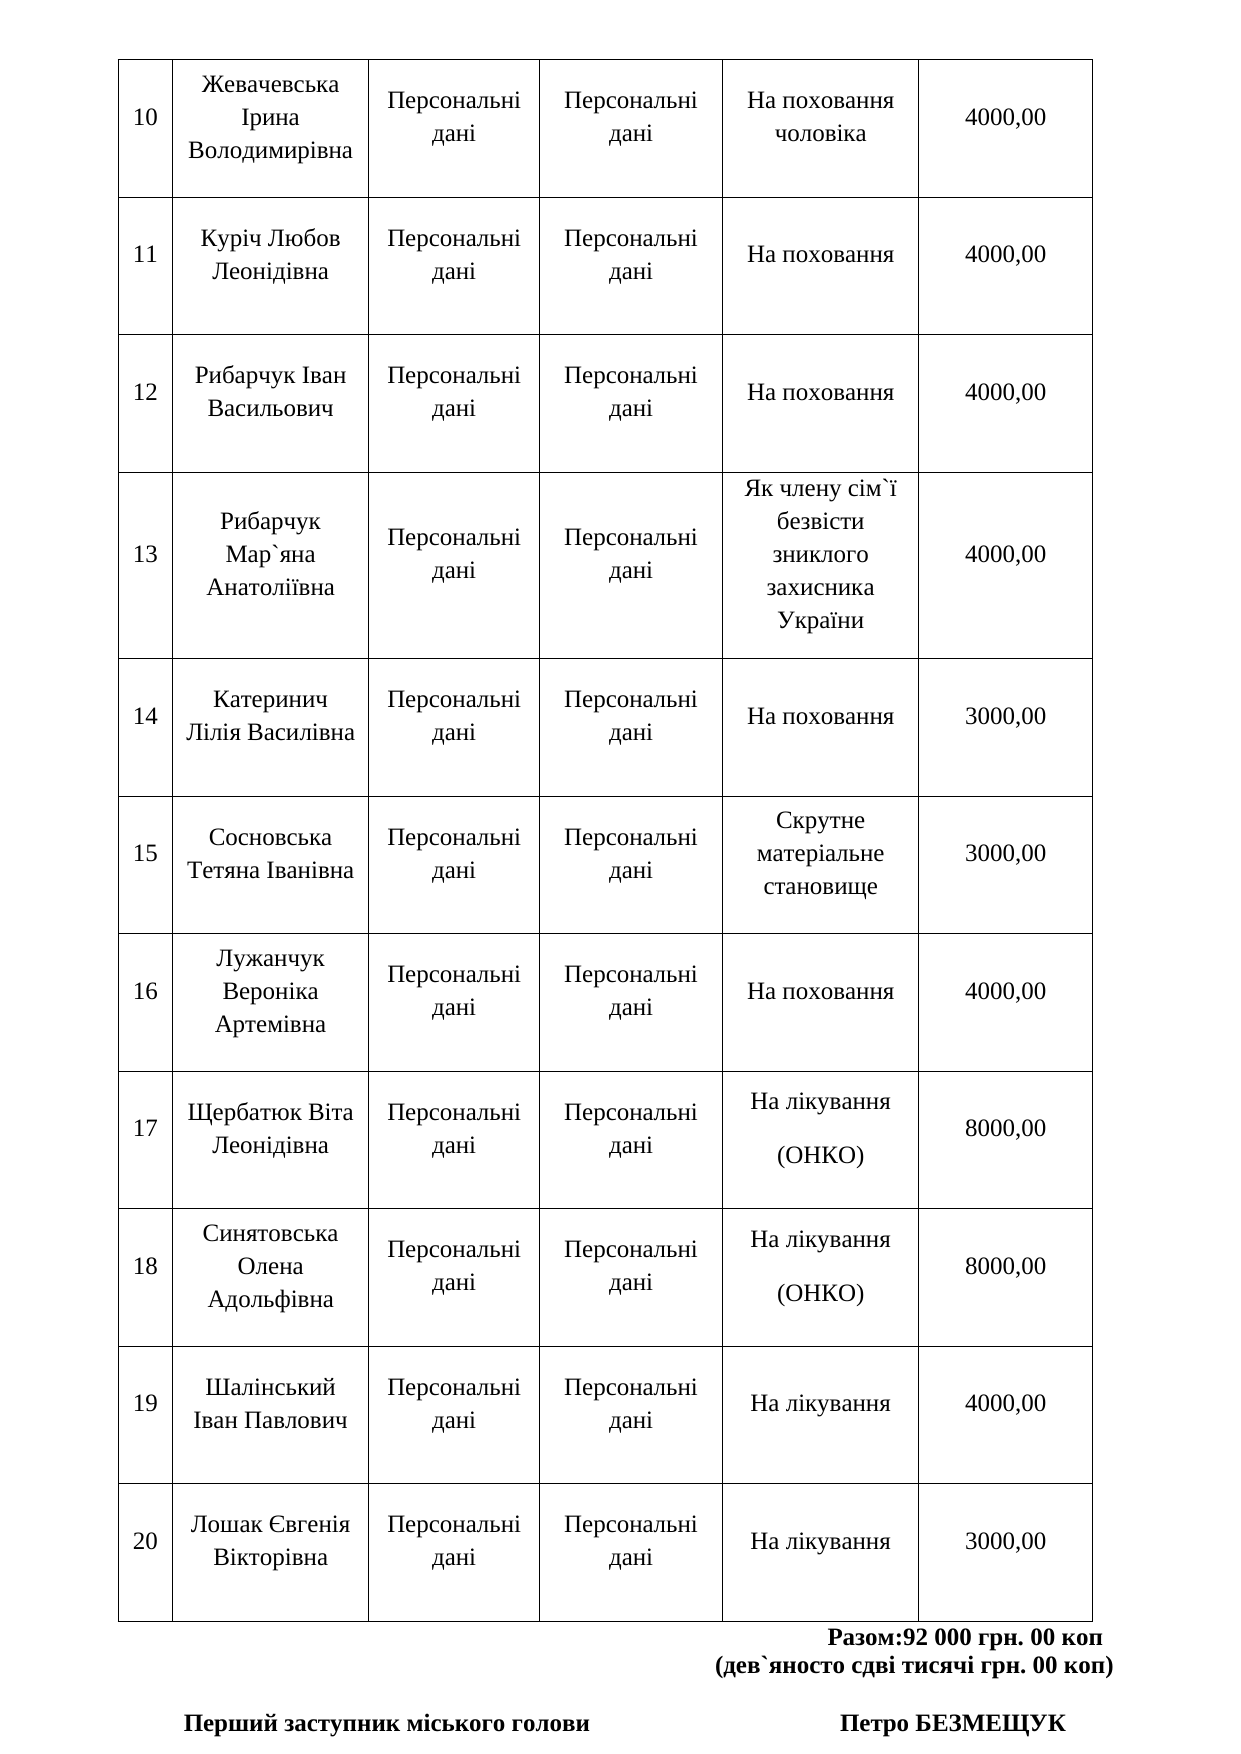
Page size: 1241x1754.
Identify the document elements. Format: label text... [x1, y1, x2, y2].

text Перший заступник міського голови Петро БЕЗМЕЩУК [177, 1708, 1152, 1737]
table_cell 4000,00 [919, 335, 1092, 472]
table_cell 18 [119, 1209, 172, 1346]
table_cell Персональні дані [369, 934, 539, 1071]
table_cell 11 [119, 198, 172, 334]
table_cell 4000,00 [919, 1347, 1092, 1483]
table_cell Катеринич Лілія Василівна [173, 659, 368, 796]
table_cell Скрутне матеріальне становище [723, 797, 918, 933]
table_cell На поховання [723, 659, 918, 796]
table_cell Персональні дані [369, 1347, 539, 1483]
table_cell Персональні дані [540, 934, 722, 1071]
table_cell Персональні дані [540, 1484, 722, 1621]
table_cell Синятовська Олена Адольфівна [173, 1209, 368, 1346]
table_cell 8000,00 [919, 1209, 1092, 1346]
table_cell 17 [119, 1072, 172, 1208]
table_cell Персональні дані [540, 1347, 722, 1483]
table_cell Персональні дані [540, 659, 722, 796]
table_cell На лікування (ОНКО) [723, 1209, 918, 1346]
table_cell На лікування (ОНКО) [723, 1072, 918, 1208]
table_cell 14 [119, 659, 172, 796]
table_cell 15 [119, 797, 172, 933]
table_cell Сосновська Тетяна Іванівна [173, 797, 368, 933]
table_cell 4000,00 [919, 473, 1092, 658]
table_cell Персональні дані [540, 60, 722, 197]
table_cell Рибарчук Мар`яна Анатоліївна [173, 473, 368, 658]
text (дев`яносто сдві тисячі грн. 00 коп) [177, 1651, 1152, 1679]
table_cell 20 [119, 1484, 172, 1621]
table_cell Персональні дані [369, 335, 539, 472]
table_cell 10 [119, 60, 172, 197]
table_cell На поховання [723, 934, 918, 1071]
table_cell 4000,00 [919, 60, 1092, 197]
table_cell Персональні дані [540, 1072, 722, 1208]
text Разом:92 000 грн. 00 коп [177, 1622, 1152, 1651]
table_cell 19 [119, 1347, 172, 1483]
table_cell 3000,00 [919, 797, 1092, 933]
table_cell Персональні дані [369, 473, 539, 658]
table_cell Персональні дані [369, 60, 539, 197]
table_cell Персональні дані [369, 659, 539, 796]
table_cell Персональні дані [540, 473, 722, 658]
table_cell Щербатюк Віта Леонідівна [173, 1072, 368, 1208]
table_cell Персональні дані [369, 198, 539, 334]
table_cell Персональні дані [369, 1072, 539, 1208]
table_cell 3000,00 [919, 1484, 1092, 1621]
table_cell Як члену сім`ї безвісти зниклого захисника України [723, 473, 918, 658]
table_cell На лікування [723, 1347, 918, 1483]
table_cell Рибарчук Іван Васильович [173, 335, 368, 472]
table_cell Персональні дані [369, 797, 539, 933]
table_cell 3000,00 [919, 659, 1092, 796]
table_cell Персональні дані [540, 797, 722, 933]
table_cell Куріч Любов Леонідівна [173, 198, 368, 334]
table_cell Персональні дані [369, 1484, 539, 1621]
table_cell На лікування [723, 1484, 918, 1621]
table_cell Персональні дані [540, 198, 722, 334]
table_cell 4000,00 [919, 934, 1092, 1071]
table_cell Персональні дані [369, 1209, 539, 1346]
table_cell Шалінський Іван Павлович [173, 1347, 368, 1483]
table_cell Персональні дані [540, 1209, 722, 1346]
table_cell На поховання чоловіка [723, 60, 918, 197]
table_cell 8000,00 [919, 1072, 1092, 1208]
table_cell Персональні дані [540, 335, 722, 472]
table_cell На поховання [723, 198, 918, 334]
table_cell Жевачевська Ірина Володимирівна [173, 60, 368, 197]
table_cell На поховання [723, 335, 918, 472]
table_cell 12 [119, 335, 172, 472]
table_cell 13 [119, 473, 172, 658]
table_cell Лужанчук Вероніка Артемівна [173, 934, 368, 1071]
table_cell 4000,00 [919, 198, 1092, 334]
table_cell 16 [119, 934, 172, 1071]
table_cell Лошак Євгенія Вікторівна [173, 1484, 368, 1621]
